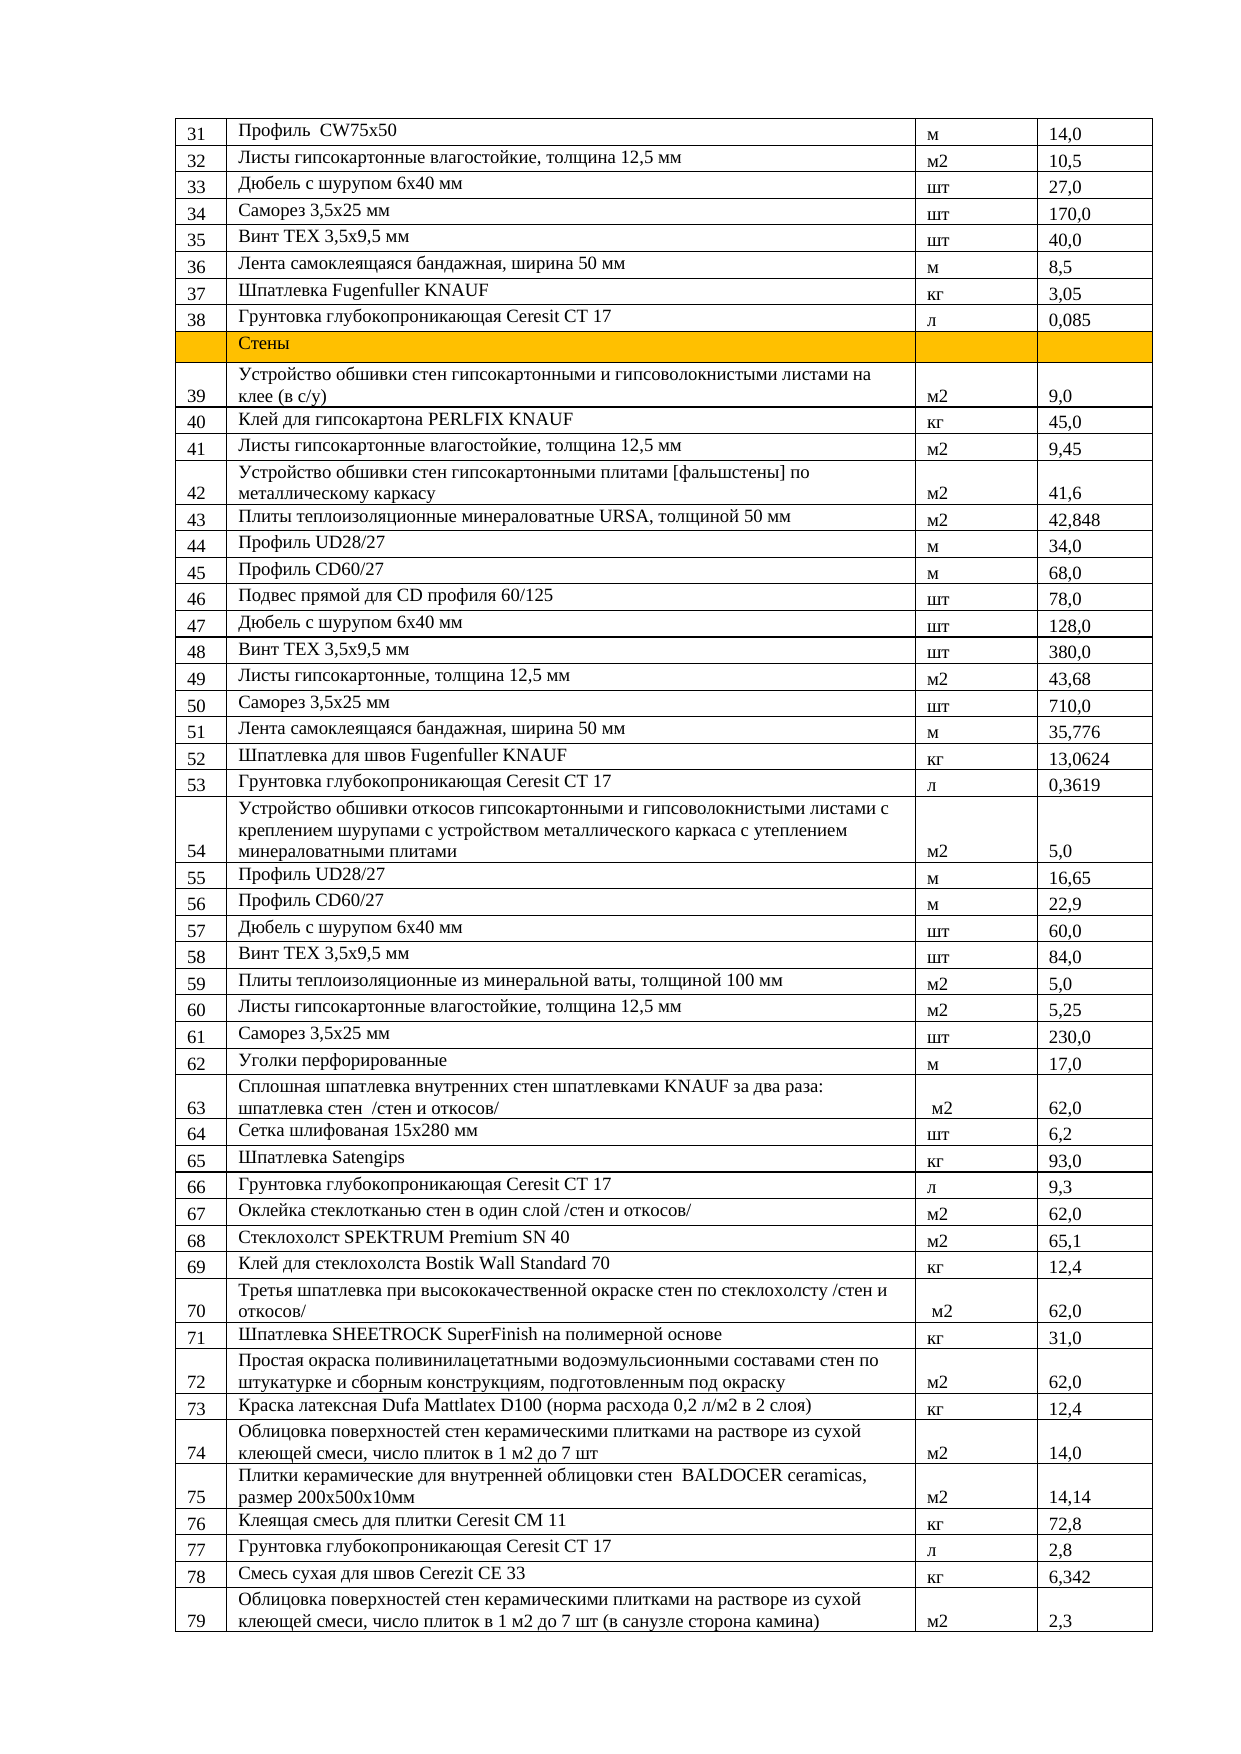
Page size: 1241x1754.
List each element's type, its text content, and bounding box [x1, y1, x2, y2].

table_cell Облицовка поверхностей стен керамическими плитками на растворе из сухой клеющей смеси, число плиток в 1 м2 до 7 шт (в санузле сторона камина) [227, 1588, 915, 1631]
table_cell 170,0 [1038, 199, 1152, 224]
table_cell шт [916, 942, 1037, 968]
table_cell л [916, 1173, 1037, 1198]
table_cell 31 [176, 119, 226, 145]
table_cell Устройство обшивки стен гипсокартонными и гипсоволокнистыми листами на клее (в с/у) [227, 363, 915, 406]
table_cell 39 [176, 363, 226, 406]
table_cell Cтеклохолст SPEKTRUM Premium SN 40 [227, 1226, 915, 1251]
table_cell м2 [916, 664, 1037, 689]
table_cell м2 [916, 1279, 1037, 1322]
table_cell Стены [227, 332, 915, 362]
table_cell кг [916, 1323, 1037, 1348]
table_cell Шпатлевка для швов Fugеnfullеr KNАUF [227, 744, 915, 769]
table_cell шт [916, 691, 1037, 716]
table_cell Винт ТЕХ 3,5х9,5 мм [227, 942, 915, 968]
table_cell Грунтовка глубокопроникающая Ceresit СТ 17 [227, 1173, 915, 1198]
table_cell Листы гипсокартонные влагостойкие, толщина 12,5 мм [227, 995, 915, 1021]
table_cell 74 [176, 1420, 226, 1463]
table_cell 9,45 [1038, 434, 1152, 459]
table_cell 8,5 [1038, 252, 1152, 277]
table_cell 84,0 [1038, 942, 1152, 968]
table_cell Шпатлевка SHEETROCK SuperFinish на полимерной основе [227, 1323, 915, 1348]
table_cell м2 [916, 363, 1037, 406]
table_cell 62,0 [1038, 1199, 1152, 1224]
table_cell шт [916, 199, 1037, 224]
table_cell Дюбель с шурупом 6х40 мм [227, 916, 915, 941]
table_cell Лента самоклеящаяся бандажная, ширина 50 мм [227, 717, 915, 743]
table_cell [916, 332, 1037, 362]
table_cell Саморез 3,5х25 мм [227, 199, 915, 224]
table_cell Профиль СD60/27 [227, 889, 915, 915]
table_cell Сплошная шпатлевка внутренних стен шпатлевками KNAUF за два раза: шпатлевка стен /стен и откосов/ [227, 1075, 915, 1118]
table_cell 65 [176, 1146, 226, 1171]
table_cell 70 [176, 1279, 226, 1322]
table_cell 58 [176, 942, 226, 968]
table_cell Оклейка стеклотканью стен в один слой /стен и откосов/ [227, 1199, 915, 1224]
table_cell 65,1 [1038, 1226, 1152, 1251]
table_cell 38 [176, 305, 226, 331]
table_cell 31,0 [1038, 1323, 1152, 1348]
table_cell 34,0 [1038, 531, 1152, 557]
table_cell 0,3619 [1038, 770, 1152, 796]
table_cell 73 [176, 1394, 226, 1419]
table_cell Листы гипсокартонные, толщина 12,5 мм [227, 664, 915, 689]
table_cell 22,9 [1038, 889, 1152, 915]
table_cell Саморез 3,5х25 мм [227, 691, 915, 716]
table_cell м2 [916, 1349, 1037, 1392]
table_cell Листы гипсокартонные влагостойкие, толщина 12,5 мм [227, 434, 915, 459]
table_cell шт [916, 611, 1037, 636]
table_cell Плиты теплоизоляционные минераловатные URSA, толщиной 50 мм [227, 505, 915, 530]
table_cell 62,0 [1038, 1279, 1152, 1322]
table_cell м [916, 119, 1037, 145]
table_cell Винт ТЕХ 3,5х9,5 мм [227, 638, 915, 663]
table_cell 79 [176, 1588, 226, 1631]
table_cell 40 [176, 408, 226, 433]
table_cell Клей для стеклохолста Bоstіk Wаll Stаndаrd 70 [227, 1252, 915, 1278]
table_cell Устройство обшивки откосов гипсокартонными и гипсоволокнистыми листами с креплением шурупами с устройством металлического каркаса с утеплением минераловатными плитами [227, 797, 915, 862]
table_cell 59 [176, 969, 226, 994]
table_cell 47 [176, 611, 226, 636]
table_cell 61 [176, 1022, 226, 1047]
table_cell 27,0 [1038, 172, 1152, 198]
table_cell 53 [176, 770, 226, 796]
table_cell 78,0 [1038, 584, 1152, 610]
table_cell 710,0 [1038, 691, 1152, 716]
table_cell 60,0 [1038, 916, 1152, 941]
table_cell м2 [916, 1464, 1037, 1507]
table_cell 75 [176, 1464, 226, 1507]
table_cell 41 [176, 434, 226, 459]
table_cell м2 [916, 995, 1037, 1021]
table_cell м2 [916, 1420, 1037, 1463]
table_cell 6,342 [1038, 1562, 1152, 1587]
table_cell 44 [176, 531, 226, 557]
table_cell Грунтовка глубокопроникающая Ceresit СТ 17 [227, 305, 915, 331]
table_cell 16,65 [1038, 863, 1152, 888]
table_cell 40,0 [1038, 225, 1152, 251]
table_cell Клей для гипсокартона РЕRLFІХ KNАUF [227, 408, 915, 433]
table_cell Профиль UD28/27 [227, 531, 915, 557]
table_cell 72,8 [1038, 1509, 1152, 1534]
table_cell 17,0 [1038, 1049, 1152, 1074]
table_cell кг [916, 1252, 1037, 1278]
table_cell 69 [176, 1252, 226, 1278]
table_cell шт [916, 1022, 1037, 1047]
table_cell кг [916, 744, 1037, 769]
table_cell м2 [916, 797, 1037, 862]
table_cell 5,0 [1038, 969, 1152, 994]
table_cell 14,0 [1038, 1420, 1152, 1463]
table_cell шт [916, 584, 1037, 610]
table_cell 48 [176, 638, 226, 663]
table_cell 37 [176, 279, 226, 304]
table_cell 55 [176, 863, 226, 888]
table_cell м2 [916, 1588, 1037, 1631]
table_cell 46 [176, 584, 226, 610]
table_cell м2 [916, 969, 1037, 994]
table_cell Плитки керамические для внутренней облицовки стен BАLDОСЕR сеrаmісаs, размер 200х500х10мм [227, 1464, 915, 1507]
table_cell 78 [176, 1562, 226, 1587]
table_cell 62 [176, 1049, 226, 1074]
table_cell шт [916, 638, 1037, 663]
table_cell 380,0 [1038, 638, 1152, 663]
table_cell шт [916, 916, 1037, 941]
table_cell м2 [916, 1075, 1037, 1118]
table_cell Простая окраска поливинилацетатными водоэмульсионными составами стен по штукатурке и сборным конструкциям, подготовленным под окраску [227, 1349, 915, 1392]
table_cell 68 [176, 1226, 226, 1251]
table_cell 0,085 [1038, 305, 1152, 331]
table_cell 9,3 [1038, 1173, 1152, 1198]
table_cell 62,0 [1038, 1349, 1152, 1392]
table_cell м [916, 863, 1037, 888]
table_cell м2 [916, 1199, 1037, 1224]
table_cell 43,68 [1038, 664, 1152, 689]
table_cell 42,848 [1038, 505, 1152, 530]
table_cell 52 [176, 744, 226, 769]
table_cell м2 [916, 146, 1037, 171]
table_cell Саморез 3,5х25 мм [227, 1022, 915, 1047]
table_cell 33 [176, 172, 226, 198]
table_cell м [916, 531, 1037, 557]
table_cell м [916, 717, 1037, 743]
table_cell м2 [916, 434, 1037, 459]
table_cell 2,8 [1038, 1535, 1152, 1561]
table_cell 34 [176, 199, 226, 224]
table_cell 93,0 [1038, 1146, 1152, 1171]
table_cell 43 [176, 505, 226, 530]
table_cell 128,0 [1038, 611, 1152, 636]
table_cell Лента самоклеящаяся бандажная, ширина 50 мм [227, 252, 915, 277]
table_cell 66 [176, 1173, 226, 1198]
table_cell Облицовка поверхностей стен керамическими плитками на растворе из сухой клеющей смеси, число плиток в 1 м2 до 7 шт [227, 1420, 915, 1463]
table_cell 71 [176, 1323, 226, 1348]
table_cell 12,4 [1038, 1252, 1152, 1278]
table_cell 72 [176, 1349, 226, 1392]
table_cell Шпатлевка Fugеnfullеr KNАUF [227, 279, 915, 304]
table_cell 12,4 [1038, 1394, 1152, 1419]
table_cell 45 [176, 558, 226, 583]
table_cell Уголки перфорированные [227, 1049, 915, 1074]
table_cell м [916, 889, 1037, 915]
table_cell м2 [916, 1226, 1037, 1251]
table_cell 56 [176, 889, 226, 915]
table_cell 45,0 [1038, 408, 1152, 433]
table_cell 14,14 [1038, 1464, 1152, 1507]
table_cell 32 [176, 146, 226, 171]
table_cell шт [916, 225, 1037, 251]
table_cell Третья шпатлевка при высококачественной окраске стен по стеклохолсту /стен и откосов/ [227, 1279, 915, 1322]
table_cell л [916, 305, 1037, 331]
table_cell 62,0 [1038, 1075, 1152, 1118]
table_cell 64 [176, 1119, 226, 1145]
table_cell м [916, 1049, 1037, 1074]
table_cell Грунтовка глубокопроникающая Ceresit СТ 17 [227, 770, 915, 796]
table_cell 76 [176, 1509, 226, 1534]
table_cell 5,25 [1038, 995, 1152, 1021]
table_cell 60 [176, 995, 226, 1021]
table_cell 77 [176, 1535, 226, 1561]
table_cell 36 [176, 252, 226, 277]
table_cell кг [916, 1394, 1037, 1419]
table_cell Сетка шлифованая 15х280 мм [227, 1119, 915, 1145]
table_cell м [916, 558, 1037, 583]
table_cell Листы гипсокартонные влагостойкие, толщина 12,5 мм [227, 146, 915, 171]
table_cell Шпатлевка Sаtеngірs [227, 1146, 915, 1171]
table_cell 68,0 [1038, 558, 1152, 583]
table_cell 57 [176, 916, 226, 941]
table_cell 10,5 [1038, 146, 1152, 171]
table_cell Плиты теплоизоляционные из минеральной ваты, толщиной 100 мм [227, 969, 915, 994]
table_cell Клеящая смесь для плитки Ceresit CM 11 [227, 1509, 915, 1534]
table_cell 14,0 [1038, 119, 1152, 145]
table_cell 51 [176, 717, 226, 743]
table_cell 54 [176, 797, 226, 862]
table_cell кг [916, 1562, 1037, 1587]
table_cell 49 [176, 664, 226, 689]
table_cell Грунтовка глубокопроникающая Ceresit СТ 17 [227, 1535, 915, 1561]
table_cell кг [916, 1146, 1037, 1171]
table_cell л [916, 1535, 1037, 1561]
table_cell кг [916, 1509, 1037, 1534]
table_cell Профиль СW75х50 [227, 119, 915, 145]
table_cell 67 [176, 1199, 226, 1224]
table_cell Профиль СD60/27 [227, 558, 915, 583]
table_cell 13,0624 [1038, 744, 1152, 769]
table_cell 3,05 [1038, 279, 1152, 304]
table_cell Краска латексная Dufa Mattlatex D100 (норма расхода 0,2 л/м2 в 2 слоя) [227, 1394, 915, 1419]
table_cell 42 [176, 461, 226, 504]
table_cell Подвес прямой для СD профиля 60/125 [227, 584, 915, 610]
table_cell Смесь сухая для швов Cerezit СЕ 33 [227, 1562, 915, 1587]
table_cell 35,776 [1038, 717, 1152, 743]
table_cell м2 [916, 461, 1037, 504]
table_cell Дюбель с шурупом 6х40 мм [227, 611, 915, 636]
table_cell Дюбель с шурупом 6х40 мм [227, 172, 915, 198]
table_cell 2,3 [1038, 1588, 1152, 1631]
table_cell [176, 332, 226, 362]
table_cell шт [916, 1119, 1037, 1145]
table_cell л [916, 770, 1037, 796]
table_cell 9,0 [1038, 363, 1152, 406]
table_cell Устройство обшивки стен гипсокартонными плитами [фальшстены] по металлическому каркасу [227, 461, 915, 504]
table_cell 63 [176, 1075, 226, 1118]
table_cell 41,6 [1038, 461, 1152, 504]
table_cell м2 [916, 505, 1037, 530]
table_cell шт [916, 172, 1037, 198]
table_cell 5,0 [1038, 797, 1152, 862]
table_cell Профиль UD28/27 [227, 863, 915, 888]
table_cell [1038, 332, 1152, 362]
table_cell кг [916, 408, 1037, 433]
table_cell 50 [176, 691, 226, 716]
table_cell 230,0 [1038, 1022, 1152, 1047]
table_cell м [916, 252, 1037, 277]
table_cell кг [916, 279, 1037, 304]
table_cell 6,2 [1038, 1119, 1152, 1145]
table_cell 35 [176, 225, 226, 251]
table_cell Винт ТЕХ 3,5х9,5 мм [227, 225, 915, 251]
